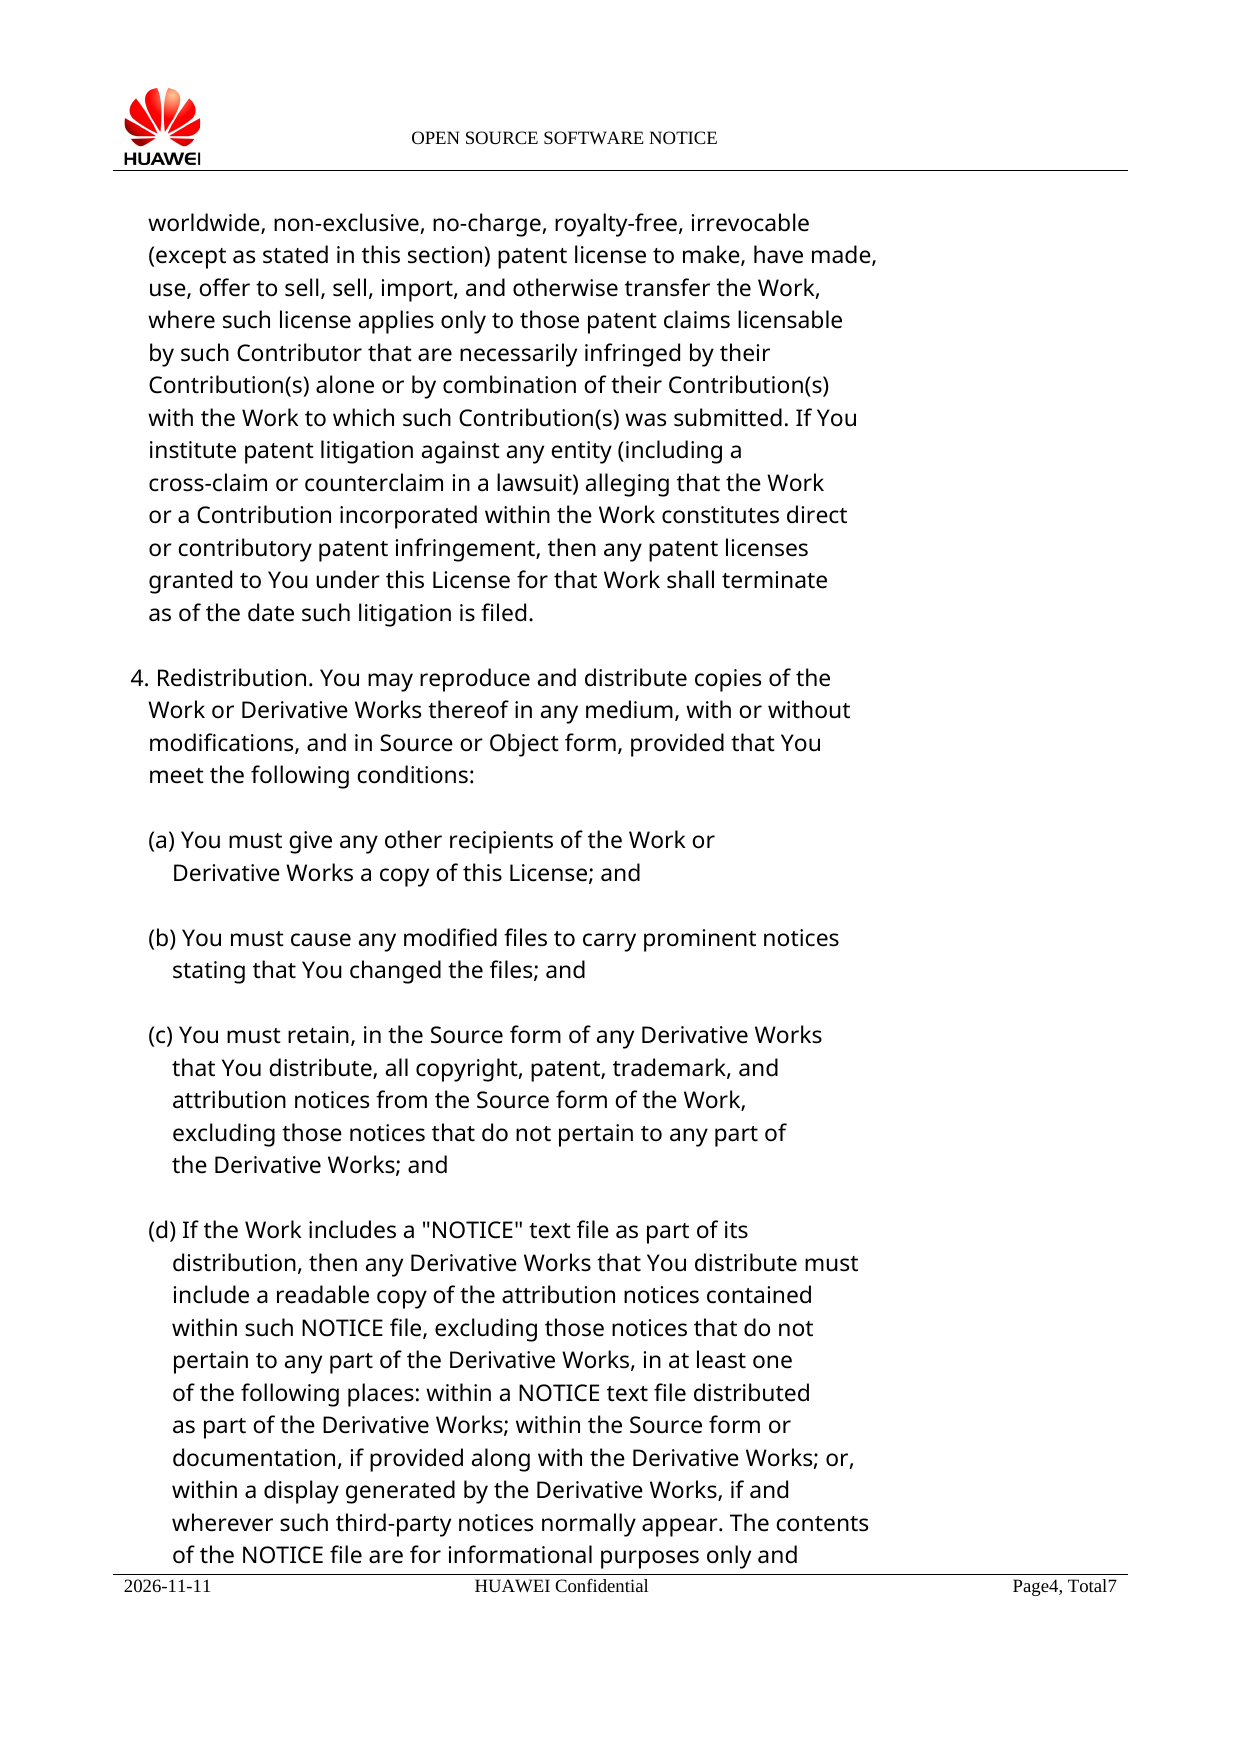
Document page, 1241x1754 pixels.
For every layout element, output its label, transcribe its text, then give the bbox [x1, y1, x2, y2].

text where such license applies only to those patent claims licensable [112, 304, 1128, 336]
text with the Work to which such Contribution(s) was submitted. If You [112, 401, 1128, 434]
picture [124, 88, 201, 165]
text as of the date such litigation is filed. [112, 596, 1128, 629]
text (a) You must give any other recipients of the Work or [112, 824, 1128, 856]
text of the NOTICE file are for informational purposes only and [112, 1539, 1128, 1571]
text meet the following conditions: [112, 759, 1128, 791]
text of the following places: within a NOTICE text file distributed [112, 1376, 1128, 1409]
text Derivative Works a copy of this License; and [112, 856, 1128, 889]
text Contribution(s) alone or by combination of their Contribution(s) [112, 369, 1128, 401]
text as part of the Derivative Works; within the Source form or [112, 1409, 1128, 1441]
text that You distribute, all copyright, patent, trademark, and [112, 1051, 1128, 1084]
text worldwide, non-exclusive, no-charge, royalty-free, irrevocable [112, 206, 1128, 239]
text use, offer to sell, sell, import, and otherwise transfer the Work, [112, 271, 1128, 304]
text or contributory patent infringement, then any patent licenses [112, 531, 1128, 564]
text granted to You under this License for that Work shall terminate [112, 564, 1128, 596]
text the Derivative Works; and [112, 1149, 1128, 1181]
text (d) If the Work includes a "NOTICE" text file as part of its [112, 1214, 1128, 1246]
text include a readable copy of the attribution notices contained [112, 1279, 1128, 1311]
text pertain to any part of the Derivative Works, in at least one [112, 1344, 1128, 1376]
text Work or Derivative Works thereof in any medium, with or without [112, 694, 1128, 726]
text within such NOTICE file, excluding those notices that do not [112, 1311, 1128, 1344]
text attribution notices from the Source form of the Work, [112, 1084, 1128, 1116]
text (except as stated in this section) patent license to make, have made, [112, 239, 1128, 271]
text distribution, then any Derivative Works that You distribute must [112, 1246, 1128, 1279]
text 4. Redistribution. You may reproduce and distribute copies of the [112, 661, 1128, 694]
text (b) You must cause any modified files to carry prominent notices [112, 921, 1128, 954]
text wherever such third-party notices normally appear. The contents [112, 1506, 1128, 1539]
text stating that You changed the files; and [112, 954, 1128, 986]
text (c) You must retain, in the Source form of any Derivative Works [112, 1019, 1128, 1051]
text modifications, and in Source or Object form, provided that You [112, 726, 1128, 759]
text or a Contribution incorporated within the Work constitutes direct [112, 499, 1128, 531]
text excluding those notices that do not pertain to any part of [112, 1116, 1128, 1149]
text within a display generated by the Derivative Works, if and [112, 1474, 1128, 1506]
text by such Contributor that are necessarily infringed by their [112, 336, 1128, 369]
text cross-claim or counterclaim in a lawsuit) alleging that the Work [112, 466, 1128, 499]
text institute patent litigation against any entity (including a [112, 434, 1128, 466]
text documentation, if provided along with the Derivative Works; or, [112, 1441, 1128, 1474]
